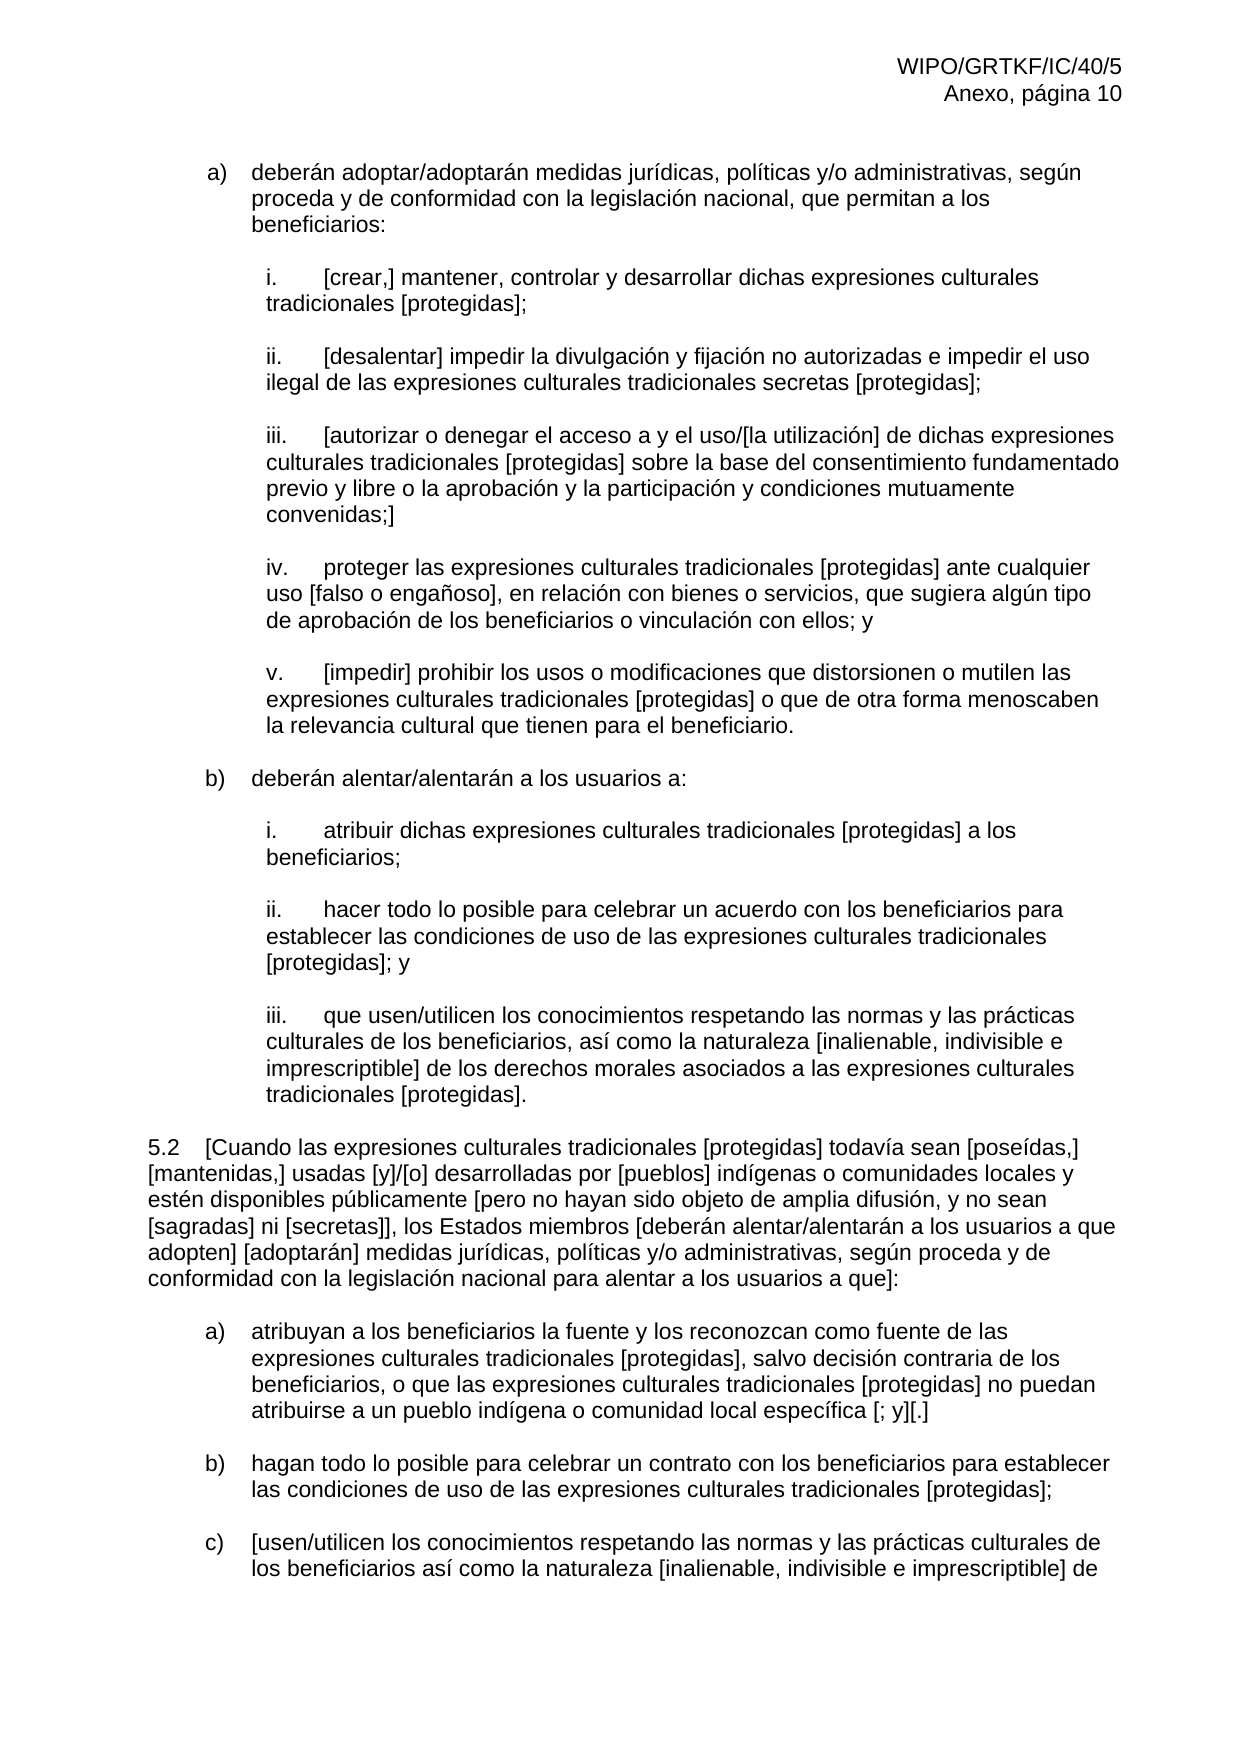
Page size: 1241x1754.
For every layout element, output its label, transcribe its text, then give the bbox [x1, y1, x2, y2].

list deberán adoptar/adoptarán medidas jurídicas, políticas y/o administrativas, según proceda y de conformidad con la legislación nacional, que permitan a los beneficiarios: [207, 158, 1122, 238]
list hagan todo lo posible para celebrar un contrato con los beneficiarios para establecer las condiciones de uso de las expresiones culturales tradicionales [protegidas]; [205, 1450, 1122, 1503]
text iii. [autorizar o denegar el acceso a y el uso/[la utilización] de dichas expresiones culturales tradicionales [protegidas] sobre la base del consentimiento fundamentado previo y libre o la aprobación y la participación y condiciones mutuamente convenidas;] [266, 422, 1122, 527]
text 5.2 [Cuando las expresiones culturales tradicionales [protegidas] todavía sean [poseídas,] [mantenidas,] usadas [y]/[o] desarrolladas por [pueblos] indígenas o comunidades locales y estén disponibles públicamente [pero no hayan sido objeto de amplia difusión, y no sean [sagradas] ni [secretas]], los Estados miembros [deberán alentar/alentarán a los usuarios a que adopten] [adoptarán] medidas jurídicas, políticas y/o administrativas, según proceda y de conformidad con la legislación nacional para alentar a los usuarios a que]: [148, 1134, 1122, 1292]
list atribuyan a los beneficiarios la fuente y los reconozcan como fuente de las expresiones culturales tradicionales [protegidas], salvo decisión contraria de los beneficiarios, o que las expresiones culturales tradicionales [protegidas] no puedan atribuirse a un pueblo indígena o comunidad local específica [; y][.] [205, 1318, 1122, 1423]
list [205, 1529, 1122, 1582]
text iv. proteger las expresiones culturales tradicionales [protegidas] ante cualquier uso [falso o engañoso], en relación con bienes o servicios, que sugiera algún tipo de aprobación de los beneficiarios o vinculación con ellos; y [266, 554, 1122, 633]
text ii. [desalentar] impedir la divulgación y fijación no autorizadas e impedir el uso ilegal de las expresiones culturales tradicionales secretas [protegidas]; [266, 343, 1122, 396]
text ii. hacer todo lo posible para celebrar un acuerdo con los beneficiarios para establecer las condiciones de uso de las expresiones culturales tradicionales [protegidas]; y [266, 896, 1122, 976]
text i. atribuir dichas expresiones culturales tradicionales [protegidas] a los beneficiarios; [266, 817, 1122, 870]
text v. [impedir] prohibir los usos o modificaciones que distorsionen o mutilen las expresiones culturales tradicionales [protegidas] o que de otra forma menoscaben la relevancia cultural que tienen para el beneficiario. [266, 659, 1122, 738]
text iii. que usen/utilicen los conocimientos respetando las normas y las prácticas culturales de los beneficiarios, así como la naturaleza [inalienable, indivisible e imprescriptible] de los derechos morales asociados a las expresiones culturales tradicionales [protegidas]. [266, 1002, 1122, 1107]
list deberán alentar/alentarán a los usuarios a: [205, 765, 1122, 791]
text i. [crear,] mantener, controlar y desarrollar dichas expresiones culturales tradicionales [protegidas]; [266, 264, 1122, 317]
